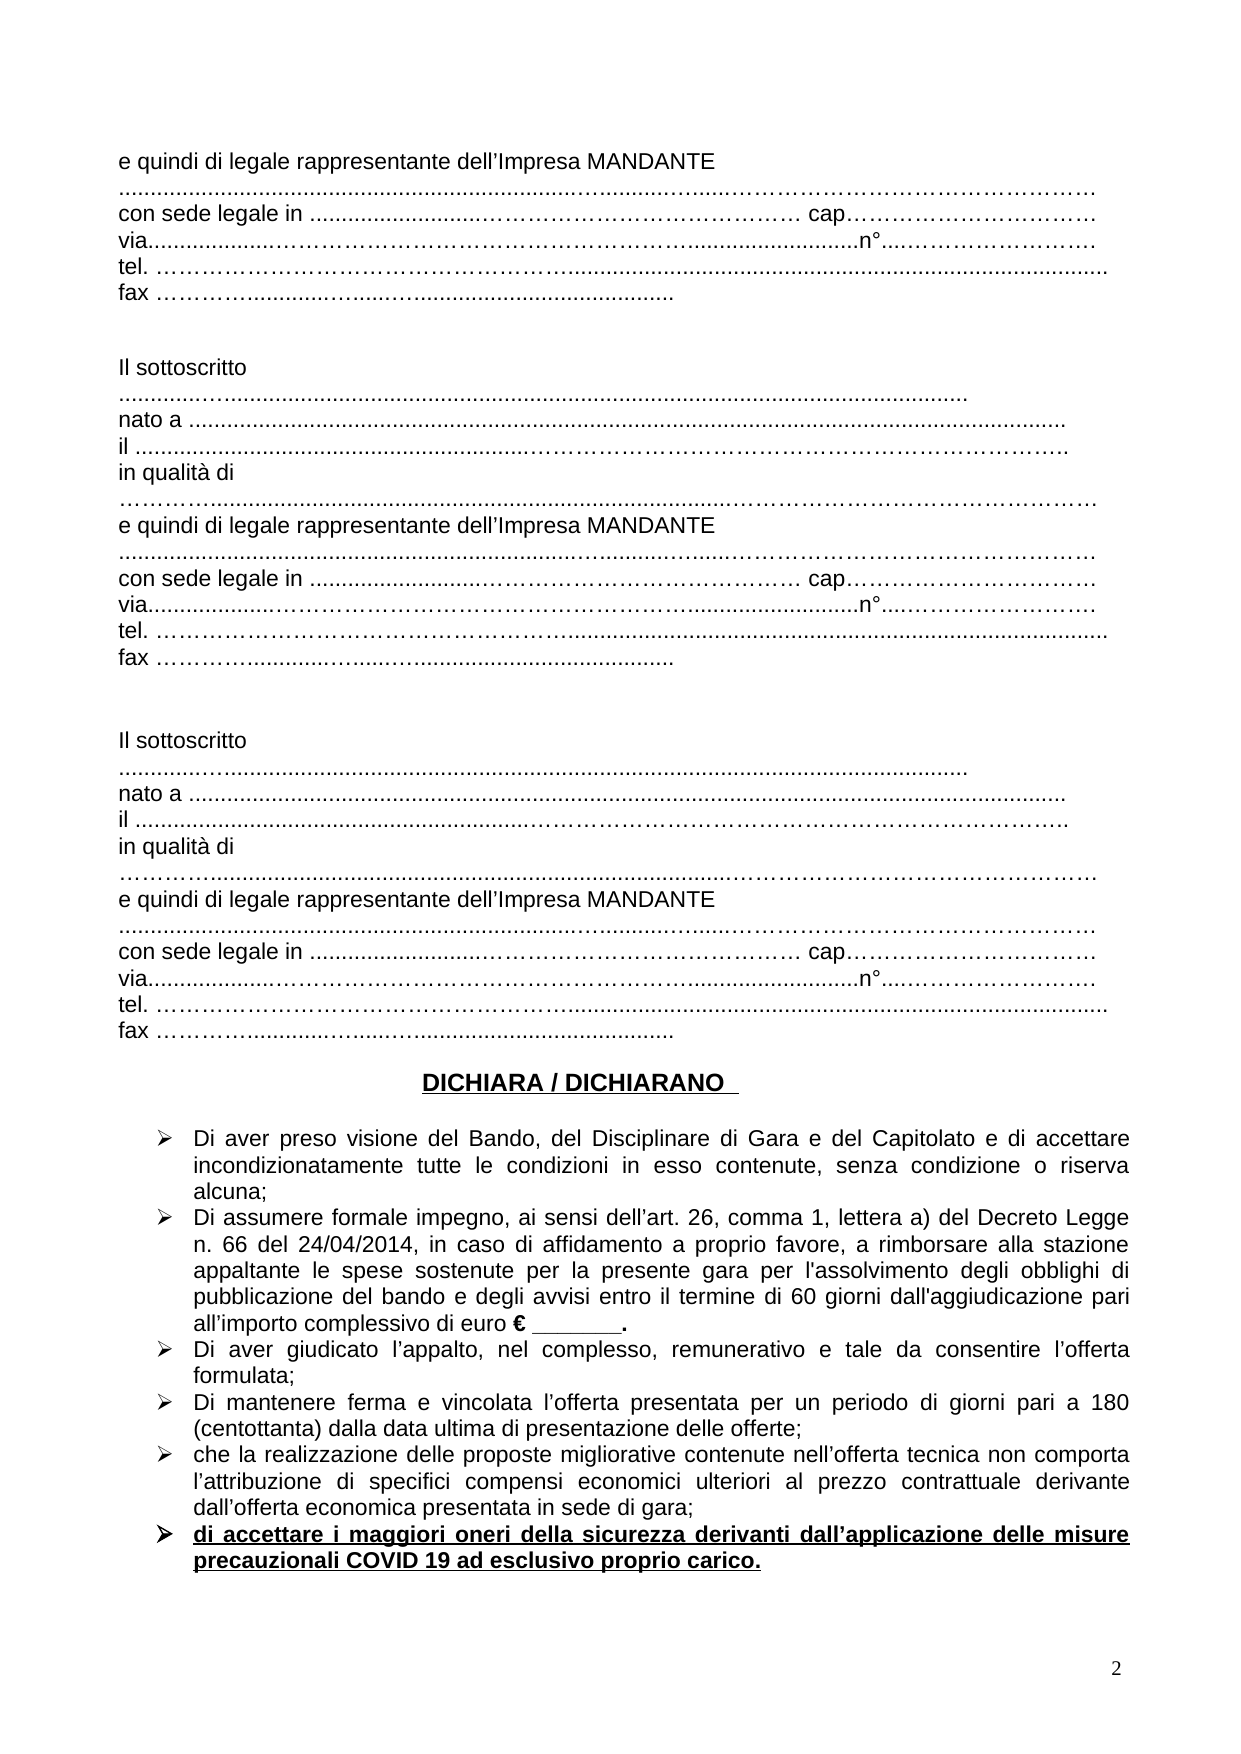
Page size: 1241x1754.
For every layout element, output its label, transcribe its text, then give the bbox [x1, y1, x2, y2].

text …………..................................................................................………………………………………… [118, 859, 1122, 886]
text nato a .......................................................................................................................................... [118, 780, 1122, 806]
text e quindi di legale rappresentante dell’Impresa MANDANTE [118, 512, 1122, 538]
text …………..................................................................................………………………………………… [118, 485, 1122, 512]
text via....................………………………………………………...........................n°....……………………. [118, 964, 1122, 991]
text tel. ………………………………………………..................................................................................... [118, 617, 1122, 643]
list Di mantenere ferma e vincolata l’offerta presentata per un periodo di giorni pari a 180 (centottanta) dalla data ultima di presentazione delle offerte; [156, 1389, 1131, 1441]
text in qualità di [118, 833, 1122, 859]
text Il sottoscritto [118, 354, 1122, 380]
list Di aver giudicato l’appalto, nel complesso, remunerativo e tale da consentire l’offerta formulata; [156, 1336, 1131, 1389]
text via....................………………………………………………...........................n°....……………………. [118, 591, 1122, 617]
text con sede legale in ...........................…………………………………… cap…………………………… [118, 938, 1122, 964]
text ........................................................................…...........…......………………………………………… [118, 174, 1122, 200]
subtitle DICHIARA / DICHIARANO [118, 1068, 1028, 1096]
text fax ………….............…......…......................................... [118, 279, 1122, 306]
text e quindi di legale rappresentante dell’Impresa MANDANTE [118, 886, 1122, 912]
text tel. ………………………………………………..................................................................................... [118, 991, 1122, 1017]
text ........................................................................…...........…......………………………………………… [118, 912, 1122, 938]
list Di assumere formale impegno, ai sensi dell’art. 26, comma 1, lettera a) del Decreto Legge n. 66 del 24/04/2014, in caso di affidamento a proprio favore, a rimborsare alla stazione appaltante le spese sostenute per la presente gara per l'assolvimento degli obblighi di pubblicazione del bando e degli avvisi entro il termine di 60 giorni dall'aggiudicazione pari all’importo complessivo di euro € _______. [156, 1204, 1131, 1336]
text Il sottoscritto [118, 727, 1122, 754]
text con sede legale in ...........................…………………………………… cap…………………………… [118, 564, 1122, 591]
text nato a .......................................................................................................................................... [118, 406, 1122, 433]
text via....................………………………………………………...........................n°....……………………. [118, 227, 1122, 253]
text in qualità di [118, 459, 1122, 485]
list che la realizzazione delle proposte migliorative contenute nell’offerta tecnica non comporta l’attribuzione di specifici compensi economici ulteriori al prezzo contrattuale derivante dall’offerta economica presentata in sede di gara; [156, 1441, 1131, 1521]
text ........................................................................…...........…......………………………………………… [118, 538, 1122, 564]
text e quindi di legale rappresentante dell’Impresa MANDANTE [118, 148, 1122, 174]
text fax ………….............…......…......................................... [118, 1017, 1122, 1044]
text .............…..................................................................................................................... [118, 380, 1122, 406]
text con sede legale in ...........................…………………………………… cap…………………………… [118, 200, 1122, 227]
text tel. ………………………………………………..................................................................................... [118, 253, 1122, 279]
list Di aver preso visione del Bando, del Disciplinare di Gara e del Capitolato e di accettare incondizionatamente tutte le condizioni in esso contenute, senza condizione o riserva alcuna; [156, 1125, 1131, 1204]
text il ..............................................................…………………………………………………………….. [118, 433, 1122, 459]
text il ..............................................................…………………………………………………………….. [118, 806, 1122, 833]
text .............…..................................................................................................................... [118, 754, 1122, 780]
list di accettare i maggiori oneri della sicurezza derivanti dall’applicazione delle misure precauzionali COVID 19 ad esclusivo proprio carico. [156, 1521, 1131, 1573]
text fax ………….............…......…......................................... [118, 643, 1122, 670]
